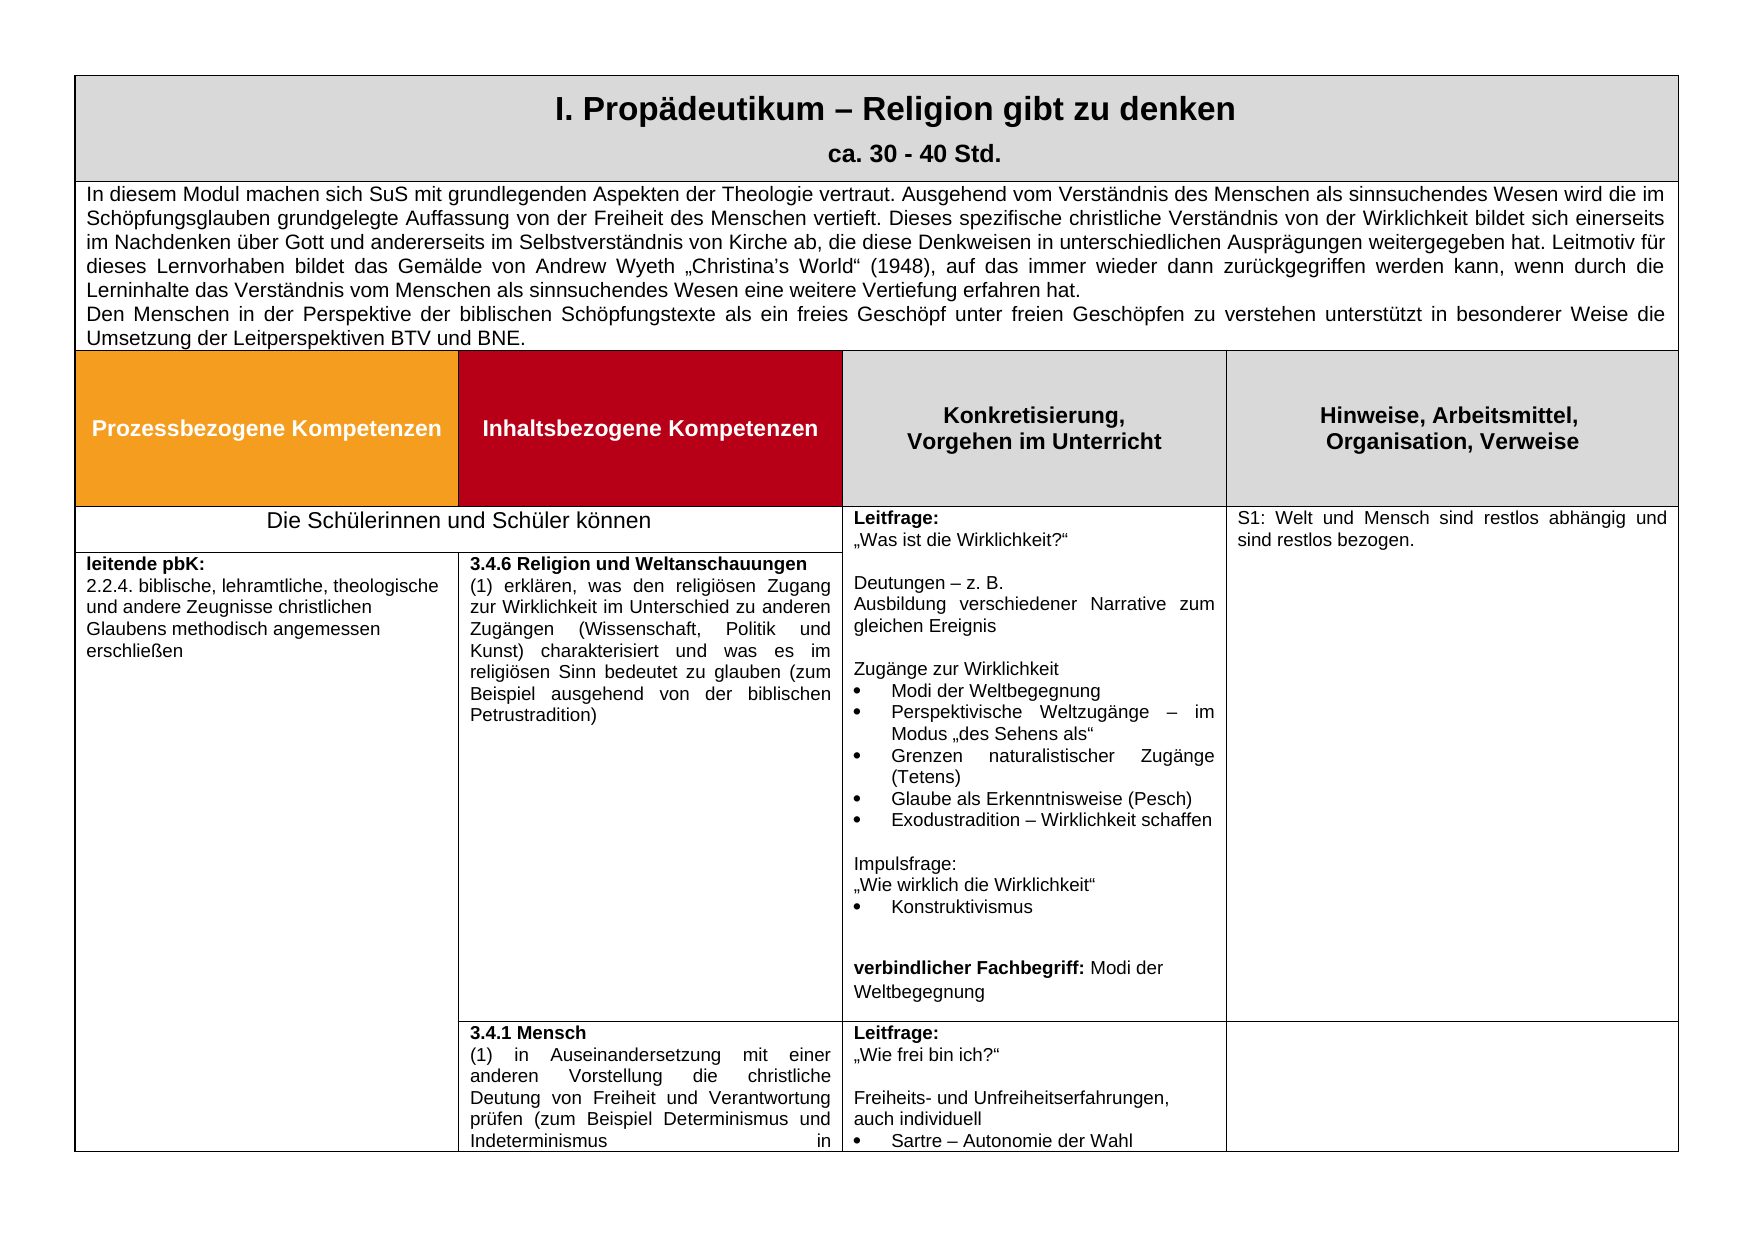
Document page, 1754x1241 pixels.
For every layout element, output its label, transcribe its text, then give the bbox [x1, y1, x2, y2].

table_header I. Propädeutikum – Religion gibt zu denken ca. 30 - 40 Std. [76, 76, 1678, 181]
table_cell Die Schülerinnen und Schüler können [76, 507, 842, 552]
table_cell Prozessbezogene Kompetenzen [76, 351, 458, 506]
table_cell S1: Welt und Mensch sind restlos abhängig und sind restlos bezogen. [1227, 507, 1678, 1021]
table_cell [843, 1022, 1226, 1151]
table_cell 3.4.6 Religion und Weltanschauungen (1) erklären, was den religiösen Zugang zur Wirklichkeit im Unterschied zu anderen Zugängen (Wissenschaft, Politik und Kunst) charakterisiert und was es im religiösen Sinn bedeutet zu glauben (zum Beispiel ausgehend von der biblischen Petrustradition) [459, 553, 842, 1021]
table_cell Leitfrage: „Was ist die Wirklichkeit?“ Deutungen – z. B. Ausbildung verschiedener Narrative zum gleichen Ereignis Zugänge zur Wirklichkeit Modi der Weltbegegnung Perspektivische Weltzugänge – im Modus „des Sehens als“ Grenzen naturalistischer Zugänge (Tetens) Glaube als Erkenntnisweise (Pesch) Exodustradition – Wirklichkeit schaffen Impulsfrage: „Wie wirklich die Wirklichkeit“ Konstruktivismus verbindlicher Fachbegriff: Modi der Weltbegegnung [843, 507, 1226, 1021]
table_cell Inhaltsbezogene Kompetenzen [459, 351, 842, 506]
table_cell Hinweise, Arbeitsmittel, Organisation, Verweise [1227, 351, 1678, 506]
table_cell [459, 1022, 842, 1151]
table_cell leitende pbK: 2.2.4. biblische, lehramtliche, theologische und andere Zeugnisse christlichen Glaubens methodisch angemessen erschließen [76, 553, 458, 1151]
table_cell In diesem Modul machen sich SuS mit grundlegenden Aspekten der Theologie vertraut. Ausgehend vom Verständnis des Menschen als sinnsuchendes Wesen wird die im Schöpfungsglauben grundgelegte Auffassung von der Freiheit des Menschen vertieft. Dieses spezifische christliche Verständnis von der Wirklichkeit bildet sich einerseits im Nachdenken über Gott und andererseits im Selbstverständnis von Kirche ab, die diese Denkweisen in unterschiedlichen Ausprägungen weitergegeben hat. Leitmotiv für dieses Lernvorhaben bildet das Gemälde von Andrew Wyeth „Christina’s World“ (1948), auf das immer wieder dann zurückgegriffen werden kann, wenn durch die Lerninhalte das Verständnis vom Menschen als sinnsuchendes Wesen eine weitere Vertiefung erfahren hat. Den Menschen in der Perspektive der biblischen Schöpfungstexte als ein freies Geschöpf unter freien Geschöpfen zu verstehen unterstützt in besonderer Weise die Umsetzung der Leitperspektiven BTV und BNE. [76, 182, 1678, 349]
table_cell Konkretisierung, Vorgehen im Unterricht [843, 351, 1226, 506]
table_cell [1227, 1022, 1678, 1151]
